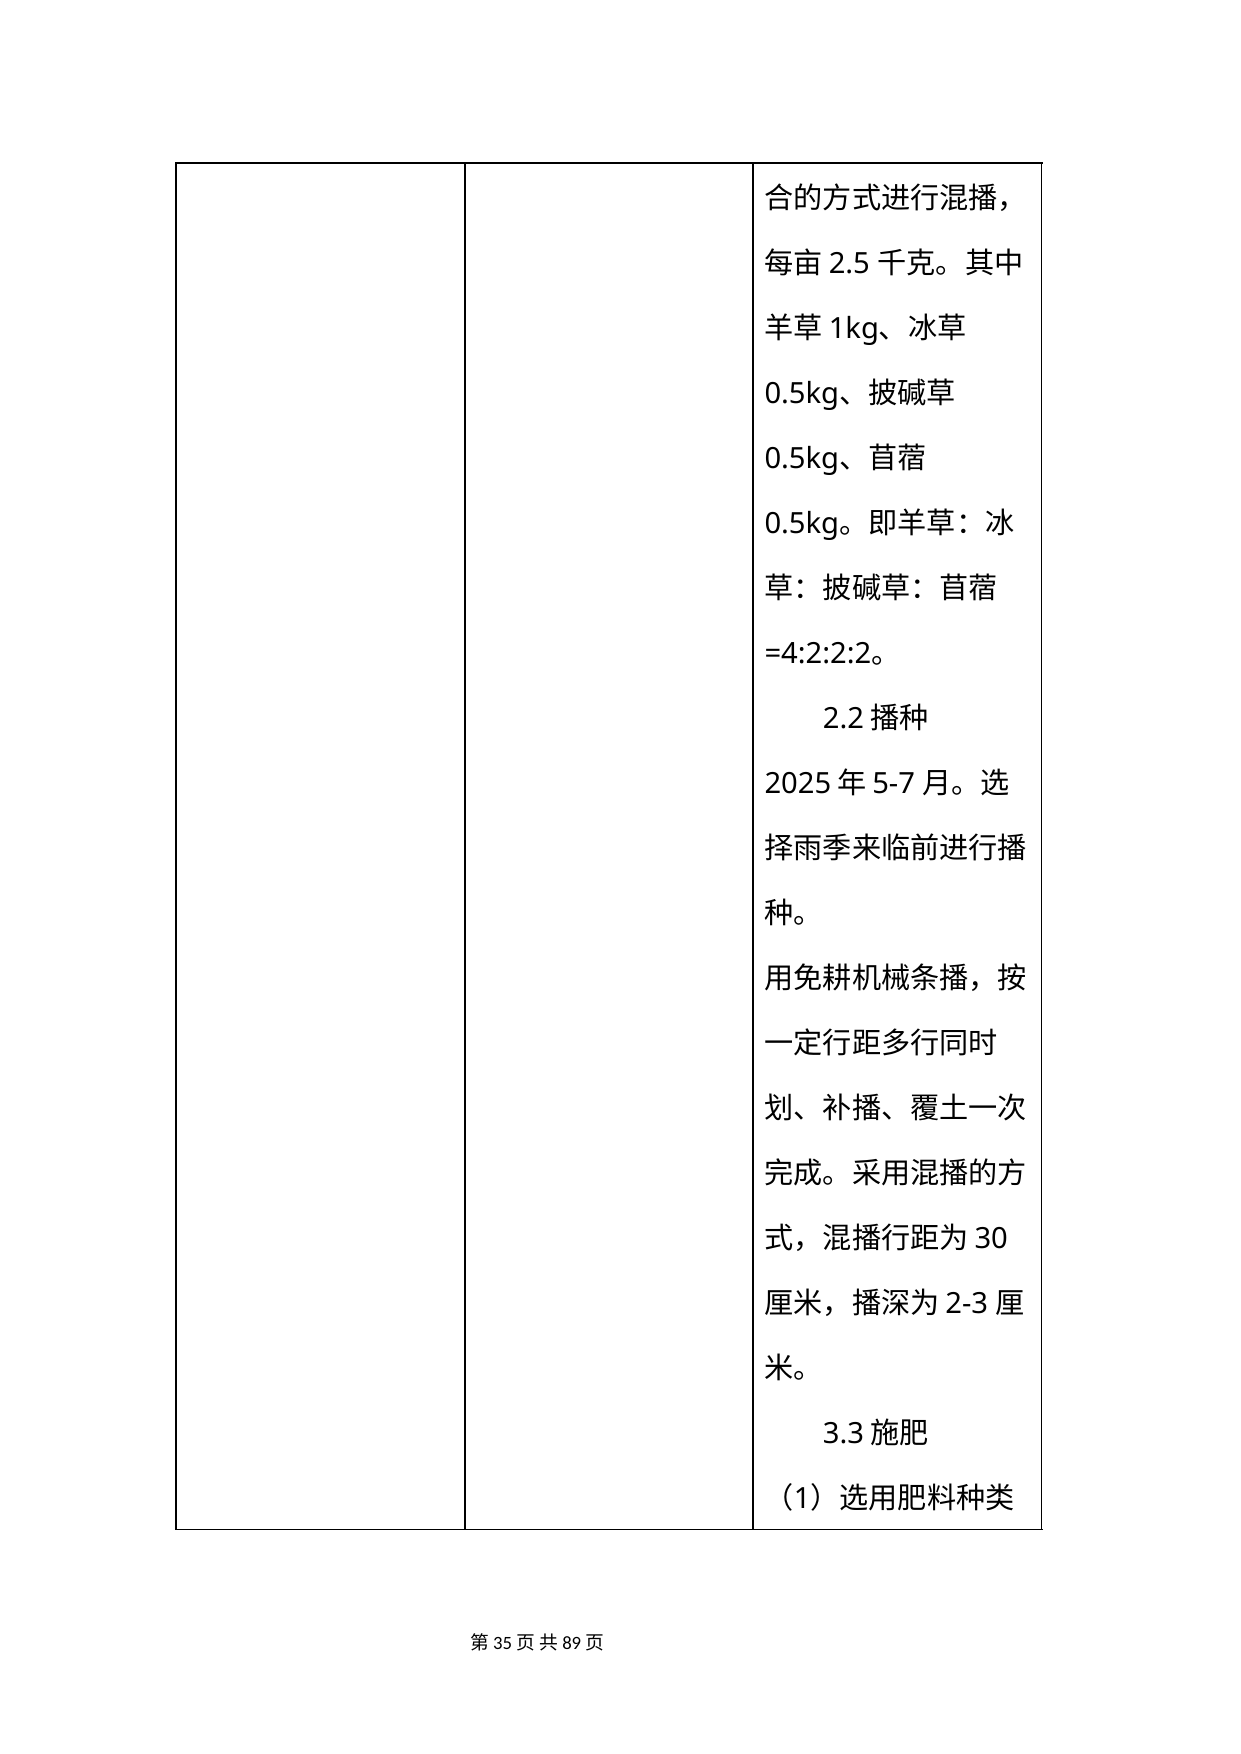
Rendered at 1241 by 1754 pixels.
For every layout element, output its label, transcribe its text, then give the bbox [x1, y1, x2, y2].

table_cell 1 [177, 164, 464, 1528]
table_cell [754, 164, 1041, 1528]
table_cell [466, 164, 752, 1528]
